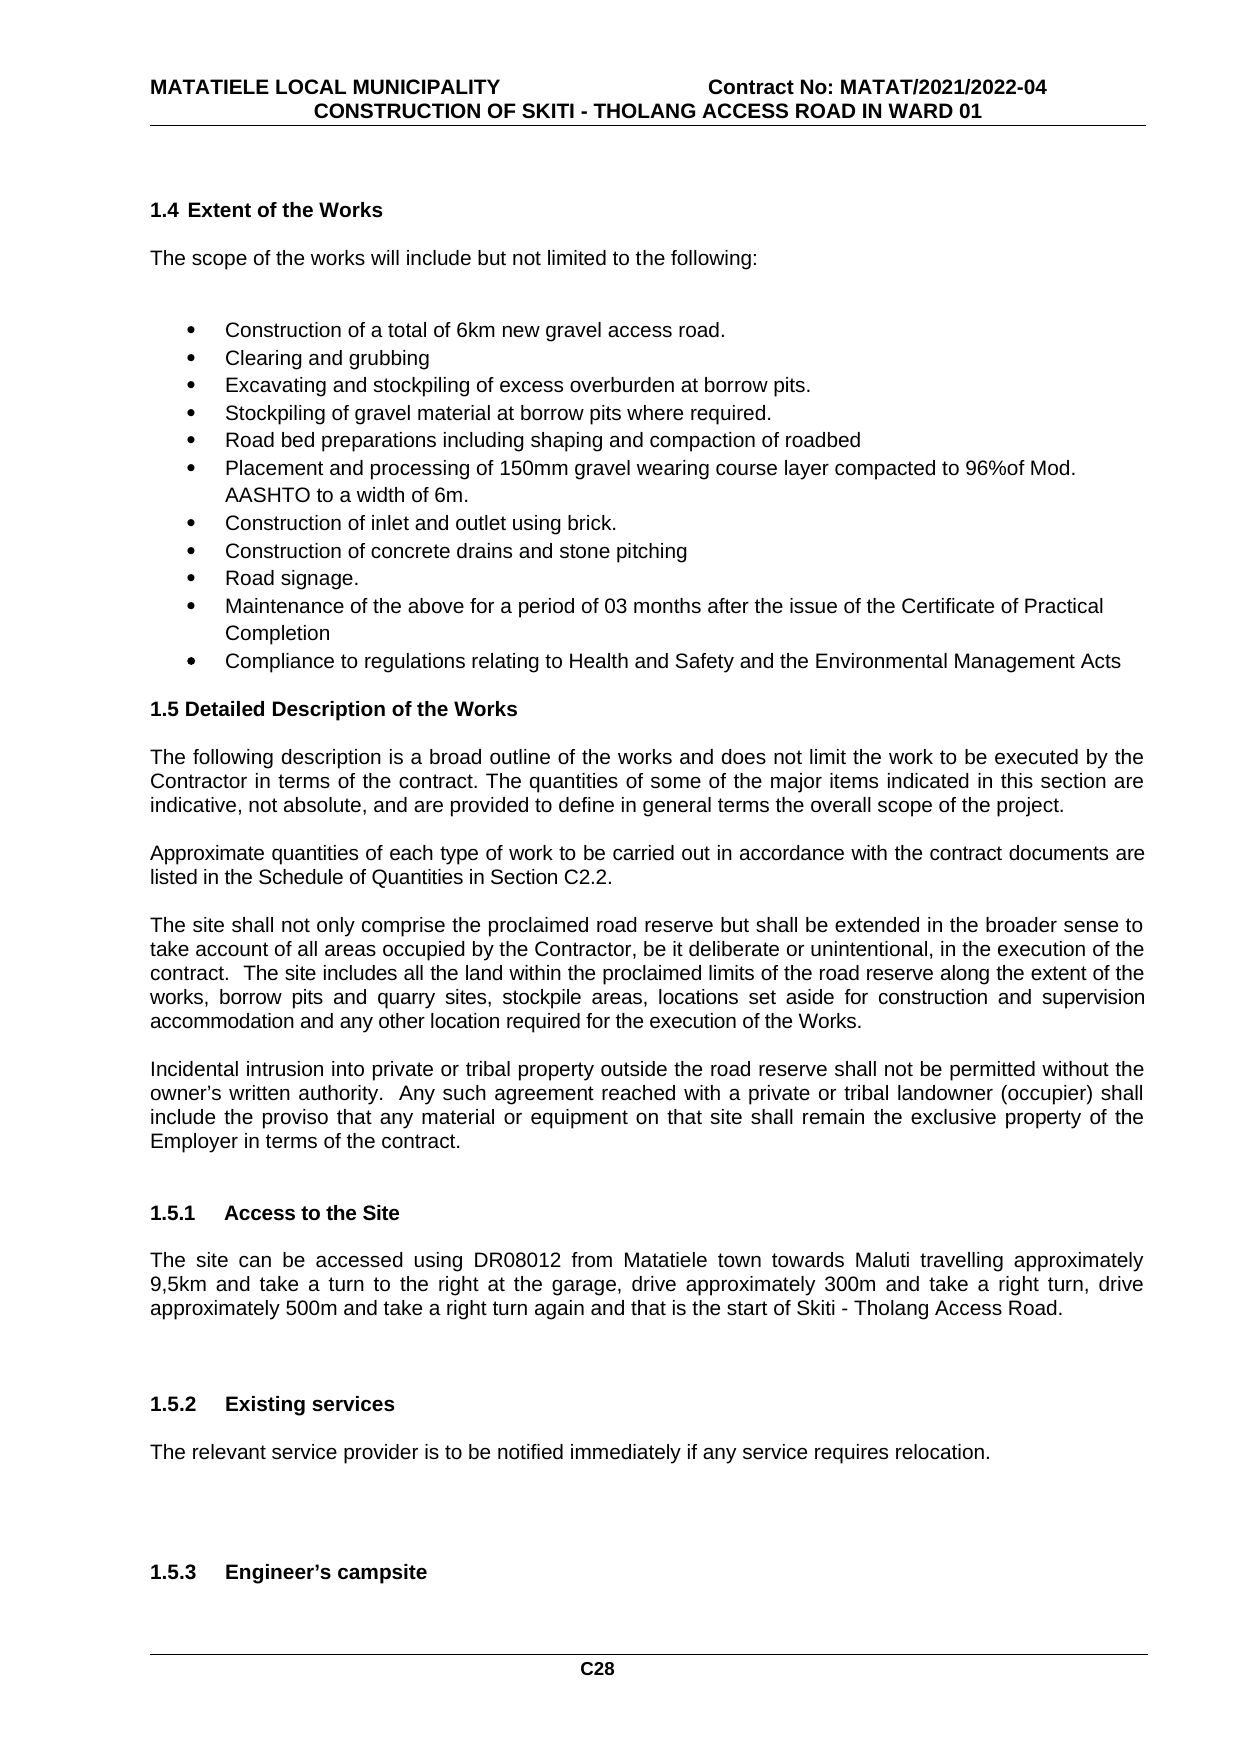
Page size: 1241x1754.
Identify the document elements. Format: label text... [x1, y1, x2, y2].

list Stockpiling of gravel material at borrow pits where required. [187, 401, 1146, 424]
list Road bed preparations including shaping and compaction of roadbed [187, 428, 1146, 452]
list Placement and processing of 150mm gravel wearing course layer compacted to 96%of Mod. AASHTO to a width of 6m. [187, 456, 1146, 507]
text The following description is a broad outline of the works and does not limit the work to be executed by the Contractor in terms of the contract. The quantities of some of the major items indicated in this section are indicative, not absolute, and are provided to define in general terms the overall scope of the project. [150, 745, 1146, 817]
list Road signage. [187, 566, 1146, 590]
text Approximate quantities of each type of work to be carried out in accordance with the contract documents are listed in the Schedule of Quantities in Section C2.2. [150, 841, 1146, 889]
text 1.5.2 Existing services [150, 1392, 1146, 1416]
list Construction of a total of 6km new gravel access road. [187, 318, 1146, 342]
list Clearing and grubbing [187, 345, 1146, 369]
text Incidental intrusion into private or tribal property outside the road reserve shall not be permitted without the owner’s written authority. Any such agreement reached with a private or tribal landowner (occupier) shall include the proviso that any material or equipment on that site shall remain the exclusive property of the Employer in terms of the contract. [150, 1057, 1146, 1152]
text The site shall not only comprise the proclaimed road reserve but shall be extended in the broader sense to take account of all areas occupied by the Contractor, be it deliberate or unintentional, in the execution of the contract. The site includes all the land within the proclaimed limits of the road reserve along the extent of the works, borrow pits and quarry sites, stockpile areas, locations set aside for construction and supervision accommodation and any other location required for the execution of the Works. [150, 913, 1146, 1033]
list Compliance to regulations relating to Health and Safety and the Environmental Management Acts [187, 649, 1146, 673]
text 1.5 Detailed Description of the Works [150, 697, 1146, 721]
list Maintenance of the above for a period of 03 months after the issue of the Certificate of Practical Completion [187, 594, 1146, 645]
text The scope of the works will include but not limited to the following: [150, 246, 1146, 270]
list Construction of concrete drains and stone pitching [187, 538, 1146, 562]
list Construction of inlet and outlet using brick. [187, 511, 1146, 535]
text The relevant service provider is to be notified immediately if any service requires relocation. [150, 1440, 1146, 1464]
text 1.5.3 Engineer’s campsite [150, 1560, 1146, 1584]
text 1.5.1 Access to the Site [150, 1200, 1146, 1224]
text The site can be accessed using DR08012 from Matatiele town towards Maluti travelling approximately 9,5km and take a turn to the right at the garage, drive approximately 300m and take a right turn, drive approximately 500m and take a right turn again and that is the start of Skiti - Tholang Access Road. [150, 1248, 1146, 1320]
list Extent of the Works [150, 198, 1146, 222]
list Excavating and stockpiling of excess overburden at borrow pits. [187, 373, 1146, 397]
